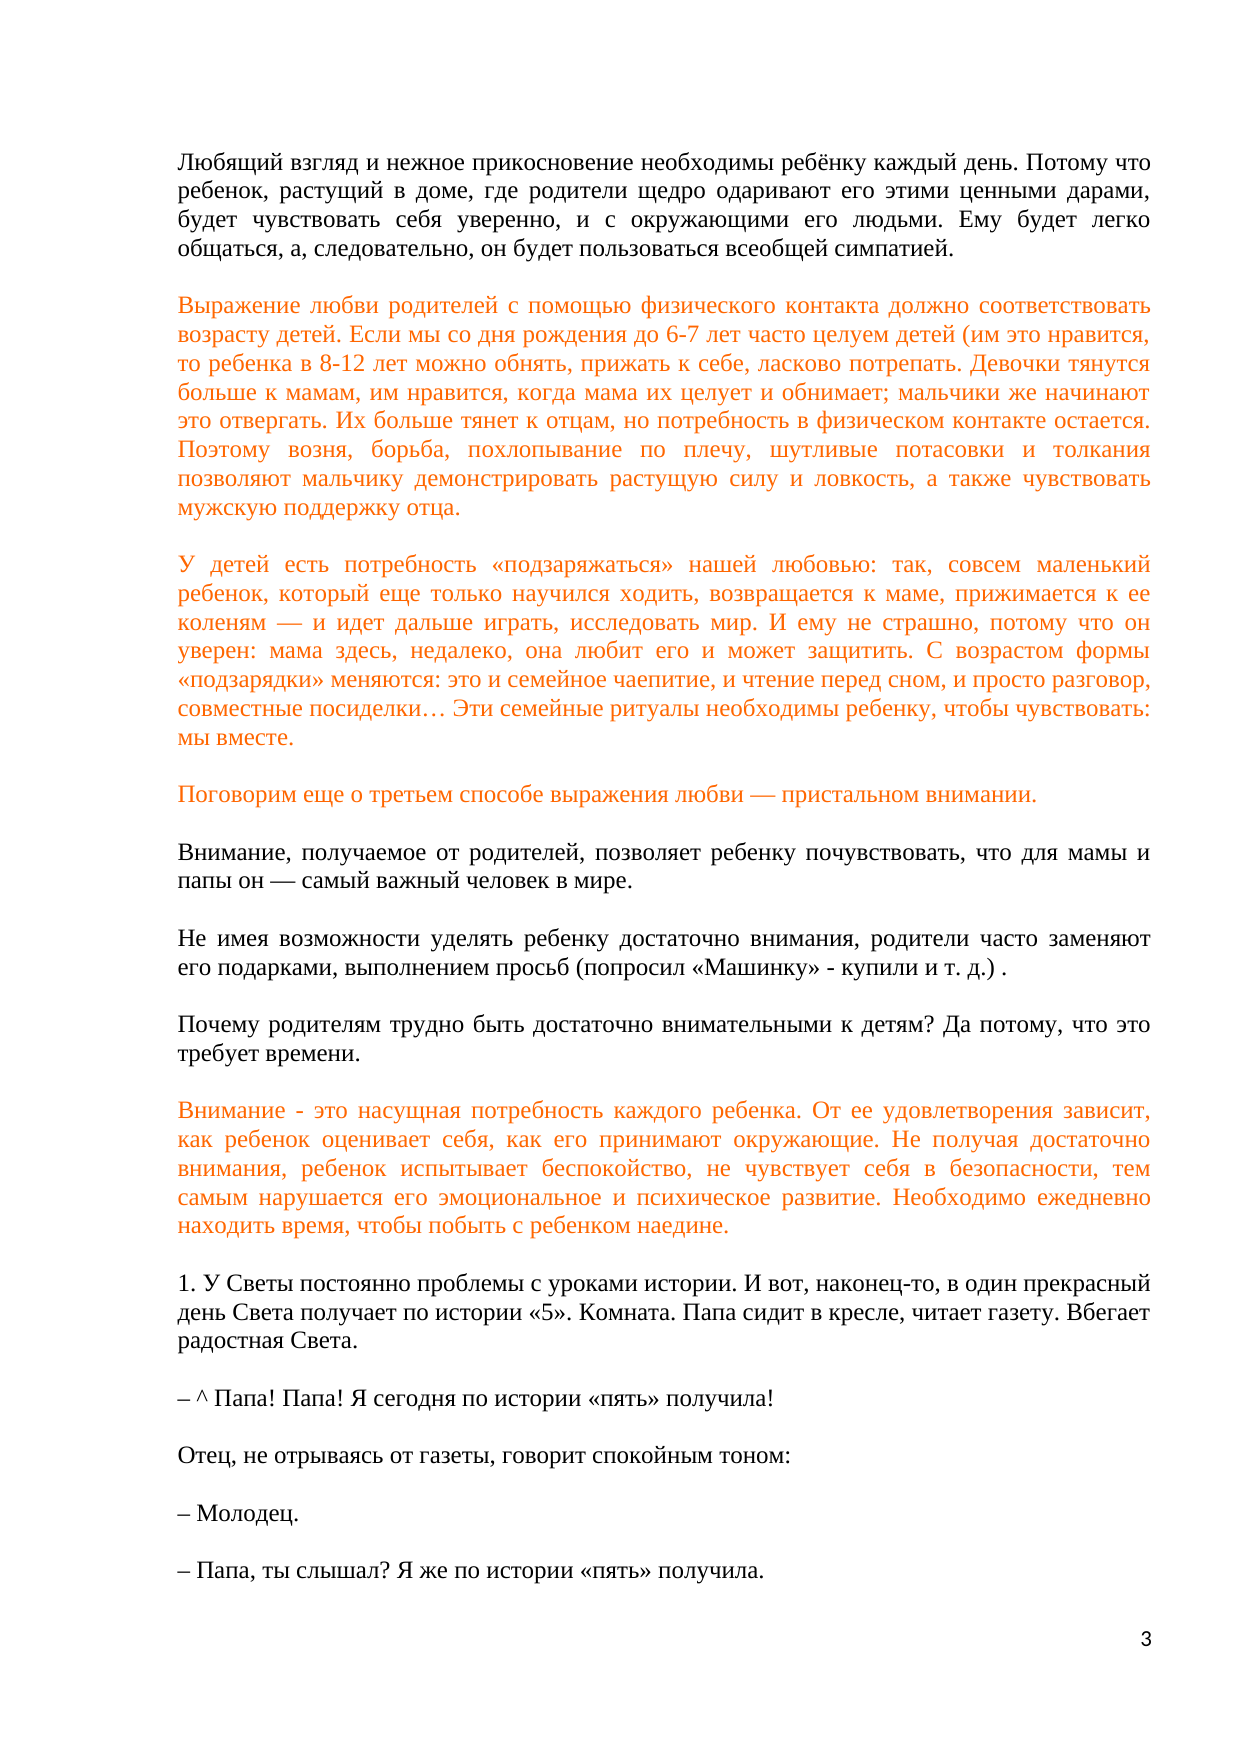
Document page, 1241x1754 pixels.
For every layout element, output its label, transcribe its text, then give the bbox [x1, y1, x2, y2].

text Любящий взгляд и нежное прикосновение необходимы ребёнку каждый день. Потому что ребенок, растущий в доме, где родители щедро одаривают его этими ценными дарами, будет чувствовать себя уверенно, и с окружающими его людьми. Ему будет легко общаться, а, следовательно, он будет пользоваться всеобщей симпатией. [177, 147, 1152, 262]
text Почему родителям трудно быть достаточно внимательными к детям? Да потому, что это требует времени. [177, 1009, 1152, 1067]
text Поговорим еще о третьем способе выражения любви — пристальном внимании. [177, 779, 1152, 808]
text У детей есть потребность «подзаряжаться» нашей любовью: так, совсем маленький ребенок, который еще только научился ходить, возвращается к маме, прижимается к ее коленям — и идет дальше играть, исследовать мир. И ему не страшно, потому что он уверен: мама здесь, недалеко, она любит его и может защитить. С возрастом формы «подзарядки» меняются: это и семейное чаепитие, и чтение перед сном, и просто разговор, совместные посиделки… Эти семейные ритуалы необходимы ребенку, чтобы чувствовать: мы вместе. [177, 549, 1152, 751]
text – Молодец. [177, 1498, 1152, 1527]
text He имея возможности уделять ребенку достаточно внимания, родители часто заменяют его подарками, выполнением просьб (попросил «Машинку» - купили и т. д.) . [177, 923, 1152, 981]
text – Папа, ты слышал? Я же по истории «пять» получила. [177, 1556, 1152, 1584]
text – ^ Папа! Папа! Я сегодня по истории «пять» получила! [177, 1383, 1152, 1412]
text Внимание - это насущная потребность каждого ребенка. От ее удовлетворения зависит, как ребенок оценивает себя, как его принимают окружающие. Не получая достаточно внимания, ребенок испытывает беспокойство, не чувствует себя в безопасности, тем самым нарушается его эмоциональное и психическое развитие. Необходимо ежедневно находить время, чтобы побыть с ребенком наедине. [177, 1096, 1152, 1239]
text Отец, не отрываясь от газеты, говорит спокойным тоном: [177, 1441, 1152, 1469]
text Внимание, получаемое от родителей, позволяет ребенку почувствовать, что для мамы и папы он — самый важный человек в мире. [177, 837, 1152, 894]
text Выражение любви родителей с помощью физического контакта должно соответствовать возрасту детей. Если мы со дня рождения до 6-7 лет часто целуем детей (им это нравится, то ребенка в 8-12 лет можно обнять, прижать к себе, ласково потрепать. Девочки тянутся больше к мамам, им нравится, когда мама их целует и обнимает; мальчики же начинают это отвергать. Их больше тянет к отцам, но потребность в физическом контакте остается. Поэтому возня, борьба, похлопывание по плечу, шутливые потасовки и толкания позволяют мальчику демонстрировать растущую силу и ловкость, а также чувствовать мужскую поддержку отца. [177, 291, 1152, 521]
text 1. У Светы постоянно проблемы с уроками истории. И вот, наконец-то, в один прекрасный день Света получает по истории «5». Комната. Папа сидит в кресле, читает газету. Вбегает радостная Света. [177, 1268, 1152, 1354]
